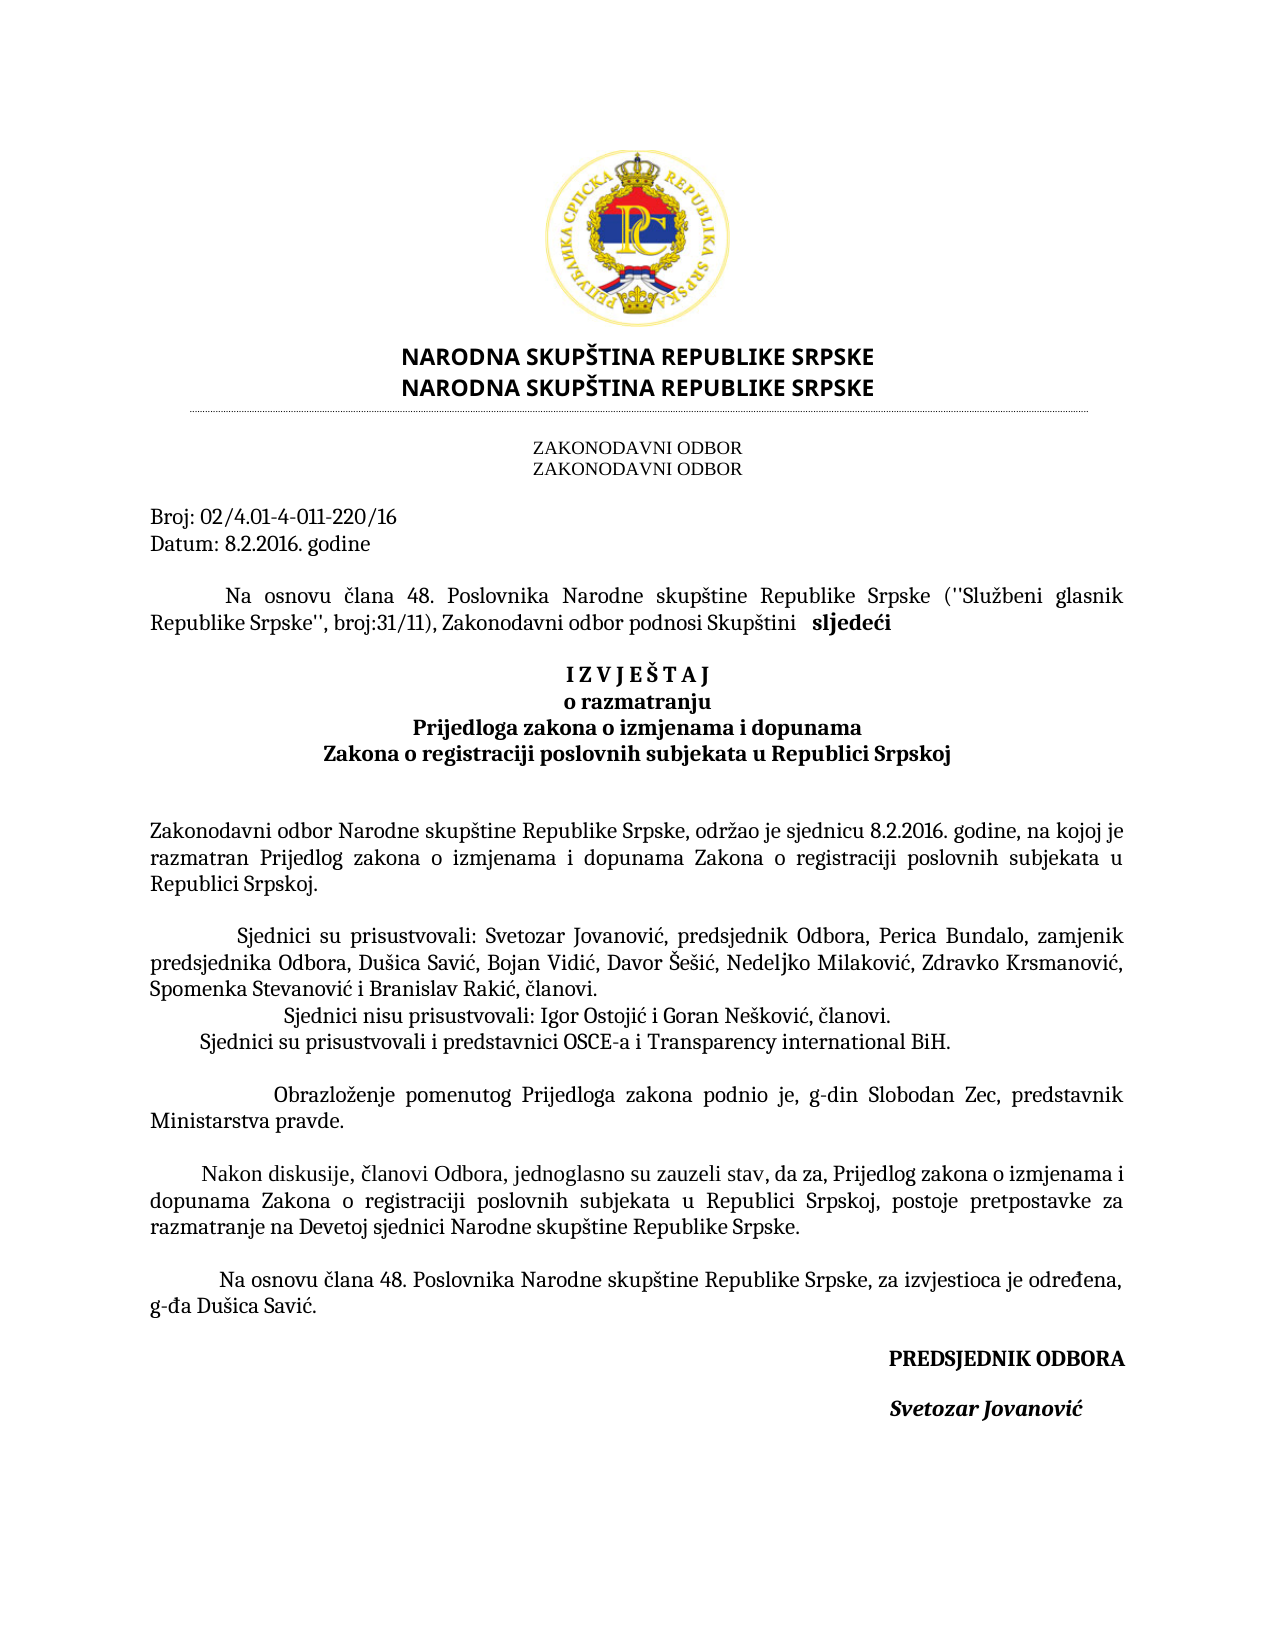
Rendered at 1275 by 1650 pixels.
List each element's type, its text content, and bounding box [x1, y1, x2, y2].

text NARODNA SKUPŠTINA REPUBLIKE SRPSKE [150, 341, 1125, 372]
text Sjednici nisu prisustvovali: Igor Ostojić i Goran Nešković, članovi. [150, 1002, 1125, 1029]
text Svetozar Jovanović [150, 1396, 1125, 1422]
text Na osnovu člana 48. Poslovnika Narodne skupštine Republike Srpske (''Službeni glasnik Republike Srpske'', broj:31/11), Zakonodavni odbor podnosi Skupštini slјedeći [150, 583, 1125, 636]
text o razmatranju [150, 688, 1125, 715]
text ZAKONODAVNI ODBOR [150, 437, 1125, 458]
text ZAKONODAVNI ODBOR [150, 458, 1125, 480]
text I Z V J E Š T A J [150, 662, 1125, 688]
text Nakon diskusije, članovi Odbora, jednoglasno su zauzeli stav, da za, Prijedlog zakona o izmjenama i dopunama Zakona o registraciji poslovnih subjekata u Republici Srpskoj, postoje pretpostavke za razmatranje na Devetoj sjednici Narodne skupštine Republike Srpske. [150, 1161, 1125, 1240]
text Sjednici su prisustvovali: Svetozar Jovanović, predsjednik Odbora, Perica Bundalo, zamjenik predsjednika Odbora, Dušica Savić, Bojan Vidić, Davor Šešić, Nedelјko Milaković, Zdravko Krsmanović, Spomenka Stevanović i Branislav Rakić, članovi. [150, 923, 1125, 1002]
text Zakona o registraciji poslovnih subjekata u Republici Srpskoj [150, 741, 1125, 767]
text Prijedloga zakona o izmjenama i dopunama [150, 715, 1125, 741]
text Datum: 8.2.2016. godine [150, 530, 1125, 557]
text Na osnovu člana 48. Poslovnika Narodne skupštine Republike Srpske, za izvjestioca je određena, g-đa Dušica Savić. [150, 1267, 1125, 1319]
text PREDSJEDNIK ODBORA [150, 1346, 1125, 1372]
text Zakonodavni odbor Narodne skupštine Republike Srpske, održao je sjednicu 8.2.2016. godine, na kojoj je razmatran Prijedlog zakona o izmjenama i dopunama Zakona o registraciji poslovnih subjekata u Republici Srpskoj. [150, 767, 1125, 897]
text NARODNA SKUPŠTINA REPUBLIKE SRPSKE [150, 372, 1125, 403]
text Obrazloženje pomenutog Prijedloga zakona podnio je, g-din Slobodan Zec, predstavnik Ministarstva pravde. [150, 1081, 1125, 1134]
text Sjednici su prisustvovali i predstavnici OSCE-a i Transparency international BiH. [150, 1029, 1125, 1055]
text Broj: 02/4.01-4-011-220/16 [150, 504, 1125, 530]
